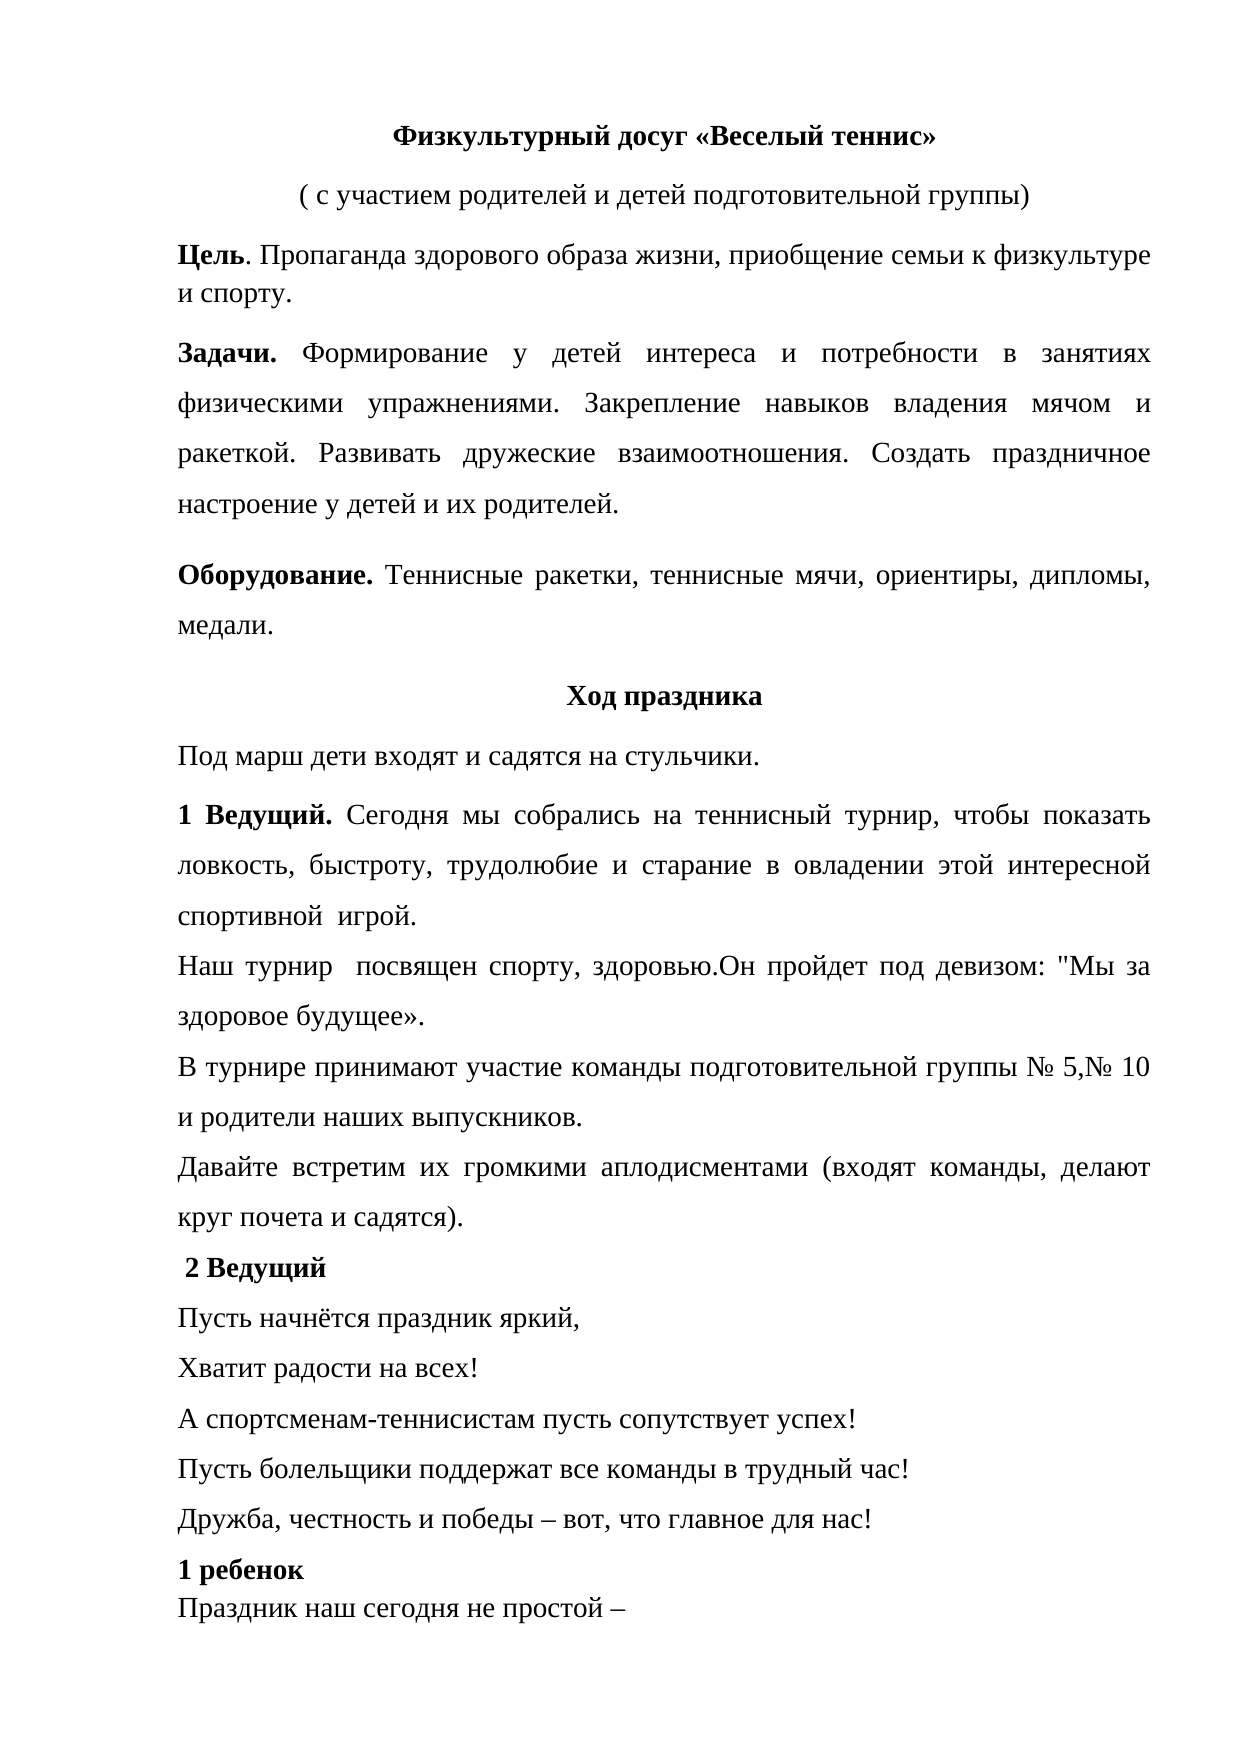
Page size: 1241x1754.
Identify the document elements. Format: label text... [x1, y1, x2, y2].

text Наш турнир посвящен спорту, здоровью.Он пройдет под девизом: "Мы за здоровое будущее». [177, 948, 1152, 1032]
text Дружба, честность и победы – вот, что главное для нас! [177, 1501, 1152, 1535]
text Под марш дети входят и садятся на стульчики. [177, 738, 1152, 771]
text Физкультурный досуг «Веселый теннис» [177, 118, 1152, 152]
text Давайте встретим их громкими аплодисментами (входят команды, делают круг почета и садятся). [177, 1149, 1152, 1233]
text 2 Ведущий [177, 1250, 1152, 1283]
text Пусть начнётся праздник яркий, [177, 1300, 1152, 1334]
text Оборудование. Теннисные ракетки, теннисные мячи, ориентиры, дипломы, медали. [177, 557, 1152, 641]
text Задачи. Формирование у детей интереса и потребности в занятиях физическими упражнениями. Закрепление навыков владения мячом и ракеткой. Развивать дружеские взаимоотношения. Создать праздничное настроение у детей и их родителей. [177, 335, 1152, 519]
text Хватит радости на всех! [177, 1351, 1152, 1384]
text Праздник наш сегодня не простой – [177, 1590, 1152, 1624]
text ( с участием родителей и детей подготовительной группы) [177, 177, 1152, 211]
text 1 Ведущий. Сегодня мы собрались на теннисный турнир, чтобы показать ловкость, быстроту, трудолюбие и старание в овладении этой интересной спортивной игрой. [177, 797, 1152, 931]
text А спортсменам-теннисистам пусть сопутствует успех! [177, 1401, 1152, 1434]
text Цель. Пропаганда здорового образа жизни, приобщение семьи к физкультуре и спорту. [177, 237, 1152, 309]
text Пусть болельщики поддержат все команды в трудный час! [177, 1451, 1152, 1485]
text Ход праздника [177, 678, 1152, 712]
text 1 ребенок [177, 1552, 1152, 1585]
text В турнире принимают участие команды подготовительной группы № 5,№ 10 и родители наших выпускников. [177, 1049, 1152, 1132]
